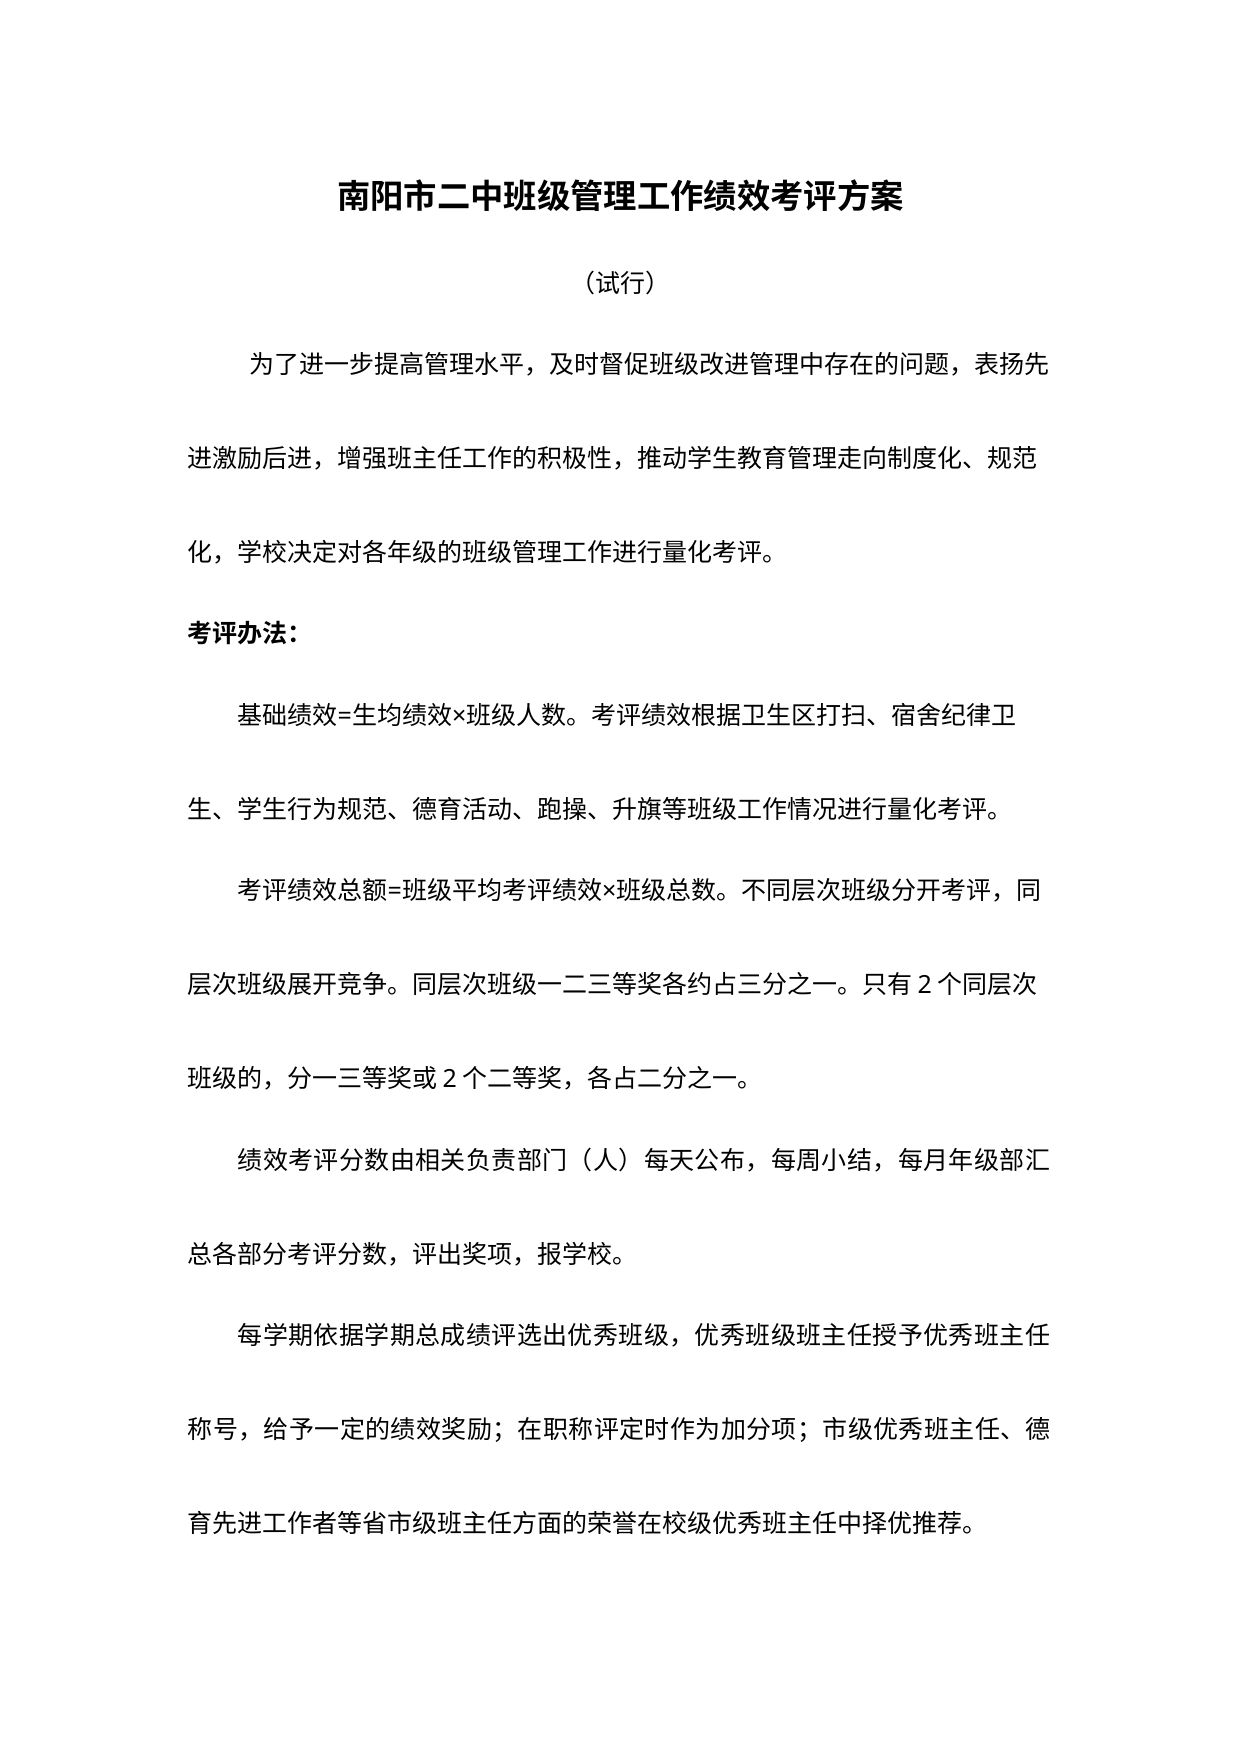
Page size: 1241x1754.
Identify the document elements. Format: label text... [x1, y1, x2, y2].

text 考评办法： [187, 599, 1053, 664]
text 为了进一步提高管理水平，及时督促班级改进管理中存在的问题，表扬先进激励后进，增强班主任工作的积极性，推动学生教育管理走向制度化、规范化，学校决定对各年级的班级管理工作进行量化考评。 [187, 330, 1053, 583]
text 南阳市二中班级管理工作绩效考评方案 [187, 162, 1053, 227]
text 考评绩效总额=班级平均考评绩效×班级总数。不同层次班级分开考评，同层次班级展开竞争。同层次班级一二三等奖各约占三分之一。只有2个同层次班级的，分一三等奖或2个二等奖，各占二分之一。 [187, 856, 1053, 1109]
text 基础绩效=生均绩效×班级人数。考评绩效根据卫生区打扫、宿舍纪律卫生、学生行为规范、德育活动、跑操、升旗等班级工作情况进行量化考评。 [187, 681, 1053, 840]
text 每学期依据学期总成绩评选出优秀班级，优秀班级班主任授予优秀班主任称号，给予一定的绩效奖励；在职称评定时作为加分项；市级优秀班主任、德育先进工作者等省市级班主任方面的荣誉在校级优秀班主任中择优推荐。 [187, 1301, 1053, 1554]
text 绩效考评分数由相关负责部门（人）每天公布，每周小结，每月年级部汇总各部分考评分数，评出奖项，报学校。 [187, 1126, 1053, 1285]
text （试行） [187, 249, 1053, 314]
